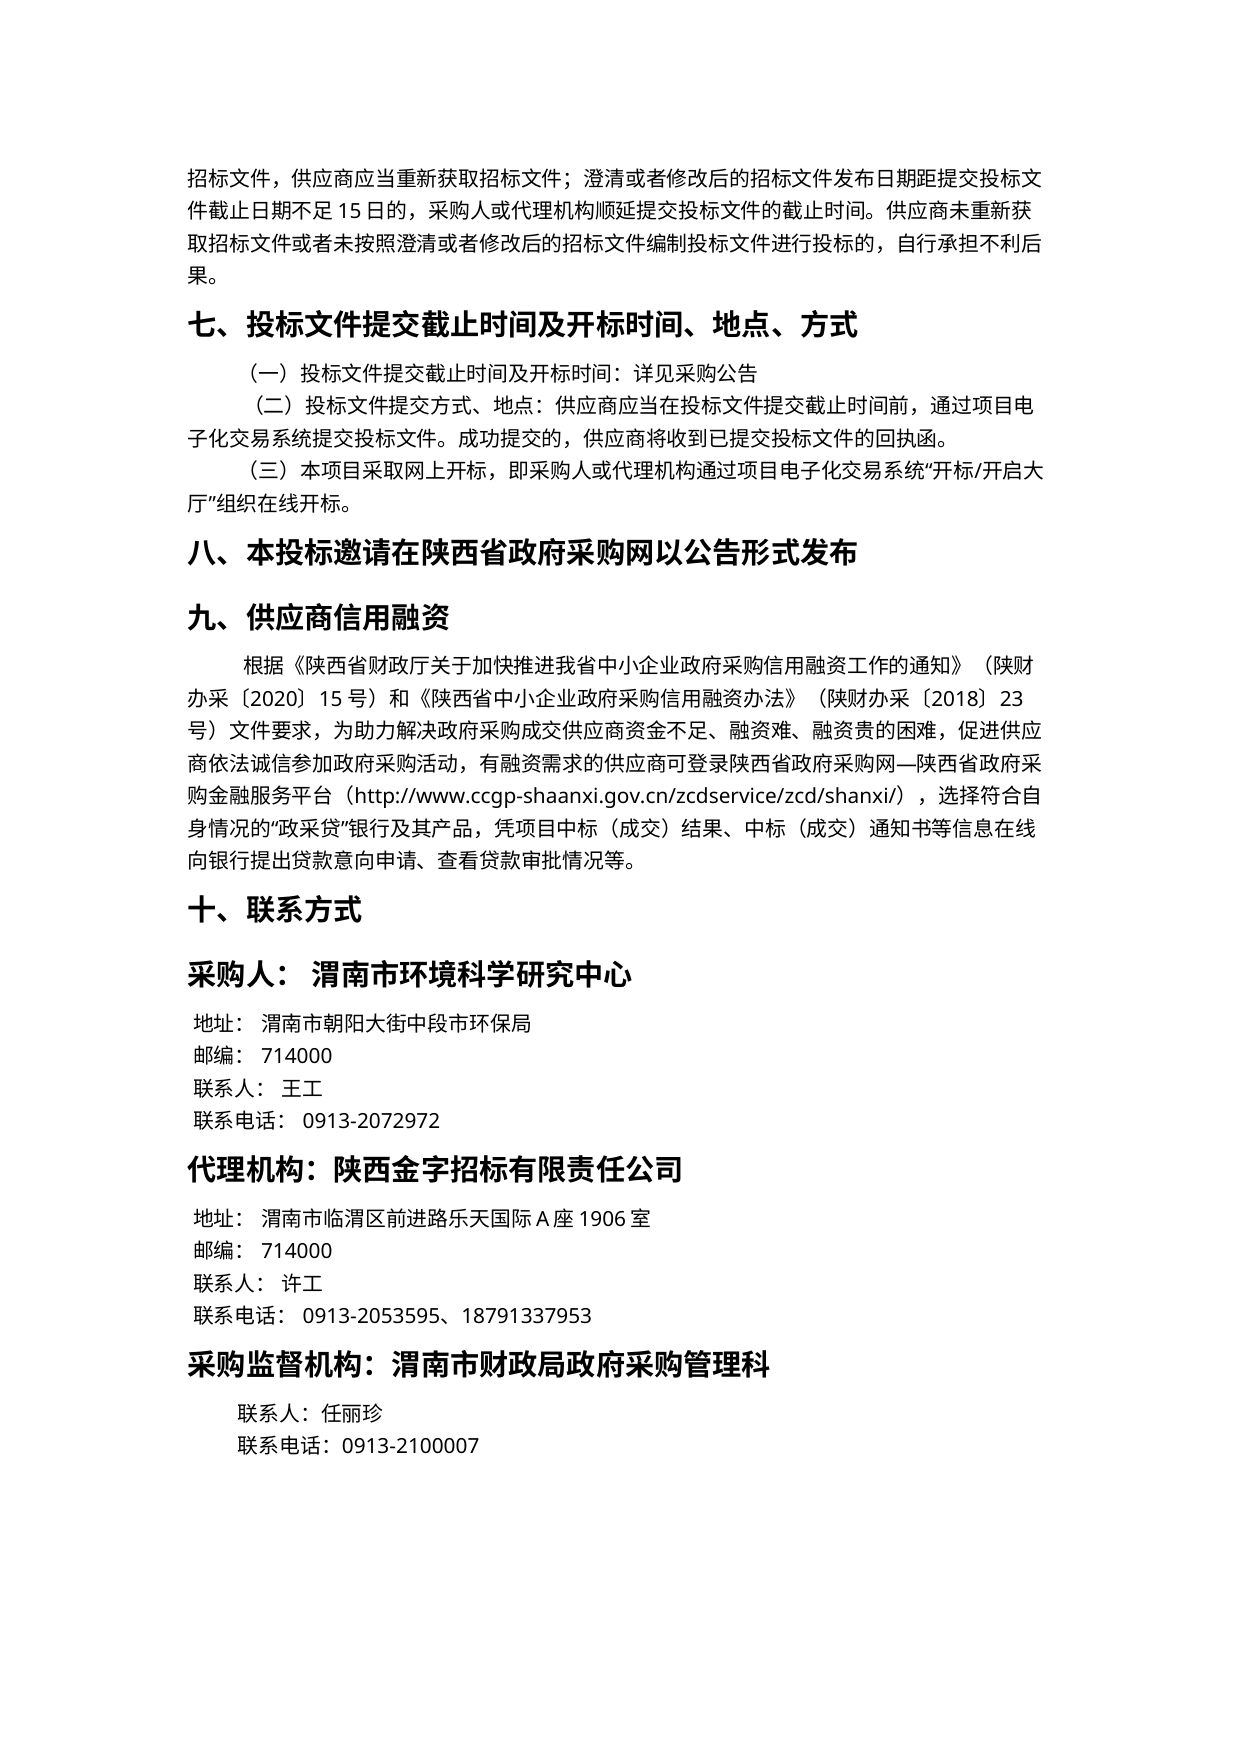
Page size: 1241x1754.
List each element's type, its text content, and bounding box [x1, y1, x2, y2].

text 邮编： 714000 [187, 1039, 1053, 1072]
text 十、联系方式 [187, 877, 1053, 942]
text 联系电话：0913-2100007 [187, 1429, 1053, 1462]
text 联系电话： 0913-2072972 [187, 1104, 1053, 1137]
text 联系人：任丽珍 [187, 1397, 1053, 1429]
text 七、投标文件提交截止时间及开标时间、地点、方式 [187, 292, 1053, 357]
text 采购人： 渭南市环境科学研究中心 [187, 942, 1053, 1007]
text （二）投标文件提交方式、地点：供应商应当在投标文件提交截止时间前，通过项目电子化交易系统提交投标文件。成功提交的，供应商将收到已提交投标文件的回执函。 [187, 389, 1053, 454]
text （三）本项目采取网上开标，即采购人或代理机构通过项目电子化交易系统“开标/开启大厅”组织在线开标。 [187, 454, 1053, 519]
text 联系人： 许工 [187, 1267, 1053, 1299]
text 代理机构：陕西金字招标有限责任公司 [187, 1137, 1053, 1202]
text 采购监督机构：渭南市财政局政府采购管理科 [187, 1332, 1053, 1397]
text 地址： 渭南市朝阳大街中段市环保局 [187, 1007, 1053, 1039]
text 根据《陕西省财政厅关于加快推进我省中小企业政府采购信用融资工作的通知》（陕财办采〔2020〕15 号）和《陕西省中小企业政府采购信用融资办法》（陕财办采〔2018〕23 号）文件要求，为助力解决政府采购成交供应商资金不足、融资难、融资贵的困难，促进供应商依法诚信参加政府采购活动，有融资需求的供应商可登录陕西省政府采购网—陕西省政府采购金融服务平台（http://www.ccgp-shaanxi.gov.cn/zcdservice/zcd/shanxi/），选择符合自身情况的“政采贷”银行及其产品，凭项目中标（成交）结果、中标（成交）通知书等信息在线向银行提出贷款意向申请、查看贷款审批情况等。 [187, 649, 1053, 877]
text 联系电话： 0913-2053595、18791337953 [187, 1299, 1053, 1332]
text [187, 162, 1053, 292]
text 地址： 渭南市临渭区前进路乐天国际A座1906室 [187, 1202, 1053, 1234]
text 九、供应商信用融资 [187, 584, 1053, 649]
text 邮编： 714000 [187, 1234, 1053, 1267]
text 八、本投标邀请在陕西省政府采购网以公告形式发布 [187, 519, 1053, 584]
text （一）投标文件提交截止时间及开标时间：详见采购公告 [187, 357, 1053, 389]
text 联系人： 王工 [187, 1072, 1053, 1104]
